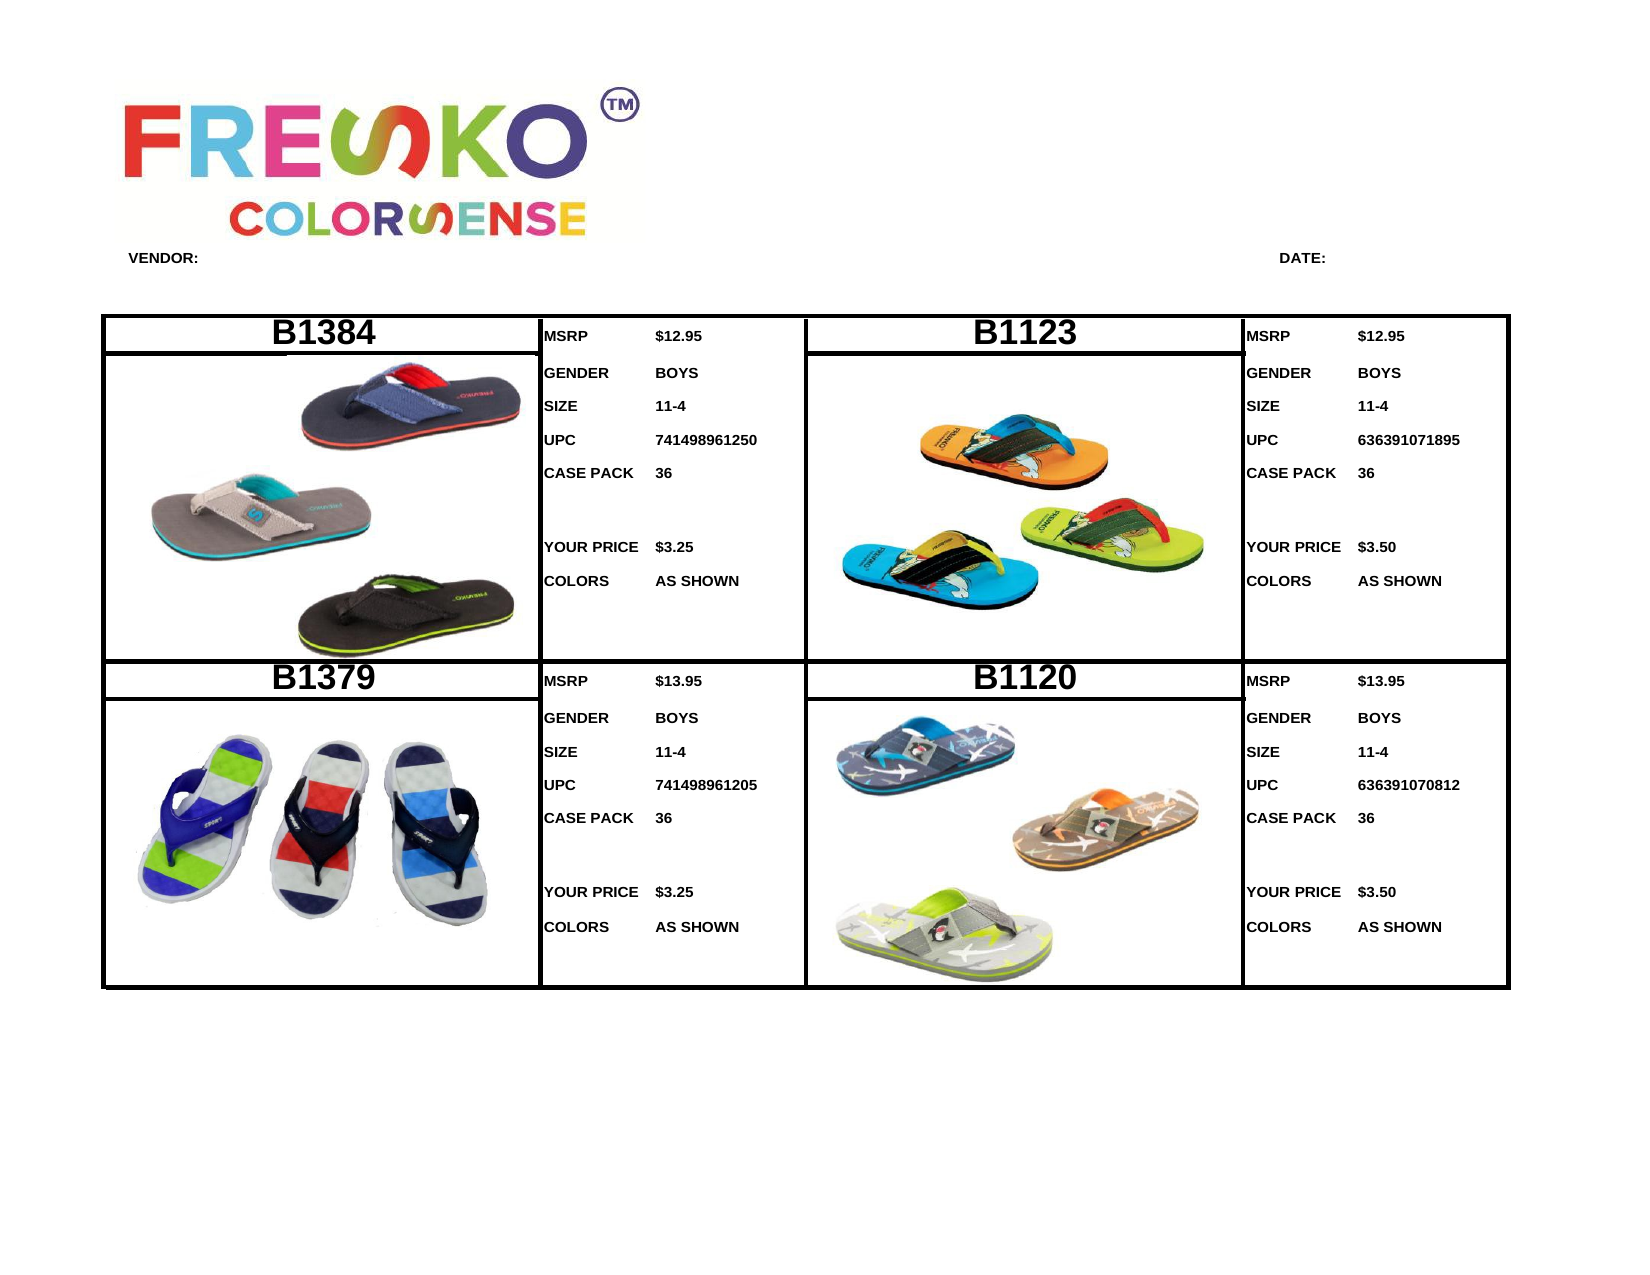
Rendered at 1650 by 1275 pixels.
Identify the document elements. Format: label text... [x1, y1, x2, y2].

table_cell 36 [1348, 796, 1506, 851]
table_cell [808, 356, 1241, 659]
picture [114, 79, 646, 243]
table_cell BOYS [1348, 696, 1506, 730]
table_cell COLORS [1245, 560, 1348, 659]
table_cell MSRP [543, 664, 646, 696]
table_cell BOYS [1348, 351, 1506, 384]
table_cell SIZE [543, 385, 646, 418]
table_cell 36 [1348, 451, 1506, 505]
table_cell CASE PACK [543, 451, 646, 505]
table_cell SIZE [1245, 385, 1348, 418]
picture [133, 734, 494, 931]
table_header MSRP [543, 318, 646, 351]
table_cell COLORS [543, 560, 646, 659]
table_header B1123 [808, 318, 1243, 351]
table_cell 11-4 [646, 730, 804, 763]
table_cell GENDER [1245, 351, 1348, 384]
table_cell UPC [543, 763, 646, 796]
table_header MSRP [1245, 318, 1348, 351]
table_cell SIZE [1245, 730, 1348, 763]
table_cell GENDER [1245, 696, 1348, 730]
table_cell B1120 [808, 664, 1241, 696]
table_cell 11-4 [1348, 385, 1506, 418]
table_cell [106, 356, 538, 659]
table_cell [808, 701, 1241, 985]
table_cell YOUR PRICE [543, 505, 646, 559]
table_cell 36 [646, 451, 804, 505]
picture [282, 564, 532, 659]
table_cell AS SHOWN [646, 905, 804, 985]
table_cell AS SHOWN [1348, 905, 1506, 985]
table_cell $13.95 [1348, 664, 1506, 696]
table_cell UPC [1245, 763, 1348, 796]
table_cell $3.50 [1348, 505, 1506, 559]
picture [833, 402, 1210, 622]
table_cell CASE PACK [1245, 451, 1348, 505]
table_header $12.95 [646, 318, 806, 351]
table_cell YOUR PRICE [1245, 851, 1348, 905]
text VENDOR: DATE: [128, 250, 1527, 267]
table_cell UPC [543, 418, 646, 451]
table_cell $3.50 [1348, 851, 1506, 905]
table_cell AS SHOWN [646, 560, 804, 659]
table_cell UPC [1245, 418, 1348, 451]
table_cell YOUR PRICE [1245, 505, 1348, 559]
table_cell $3.25 [646, 851, 804, 905]
table_cell $13.95 [646, 664, 804, 696]
table_cell BOYS [646, 696, 804, 730]
table_cell BOYS [646, 351, 804, 384]
picture [137, 465, 387, 562]
table_cell 11-4 [1348, 730, 1506, 763]
table_cell 741498961205 [646, 763, 804, 796]
table_cell 636391070812 [1348, 763, 1506, 796]
table_cell COLORS [543, 905, 646, 985]
table_cell CASE PACK [543, 796, 646, 851]
table_header $12.95 [1348, 318, 1506, 351]
table_cell 636391071895 [1348, 418, 1506, 451]
table_header B1384 [106, 318, 540, 351]
table_cell $3.25 [646, 505, 804, 559]
picture [286, 355, 535, 452]
table_cell MSRP [1245, 664, 1348, 696]
table_cell [106, 701, 538, 985]
table_cell GENDER [543, 351, 646, 384]
picture [821, 885, 1070, 985]
table_cell B1379 [106, 664, 538, 696]
table_cell COLORS [1245, 905, 1348, 985]
table_cell GENDER [543, 696, 646, 730]
table_cell 36 [646, 796, 804, 851]
table_cell YOUR PRICE [543, 851, 646, 905]
table_cell AS SHOWN [1348, 560, 1506, 659]
table_cell SIZE [543, 730, 646, 763]
table_cell 741498961250 [646, 418, 804, 451]
table_cell 11-4 [646, 385, 804, 418]
table_cell CASE PACK [1245, 796, 1348, 851]
